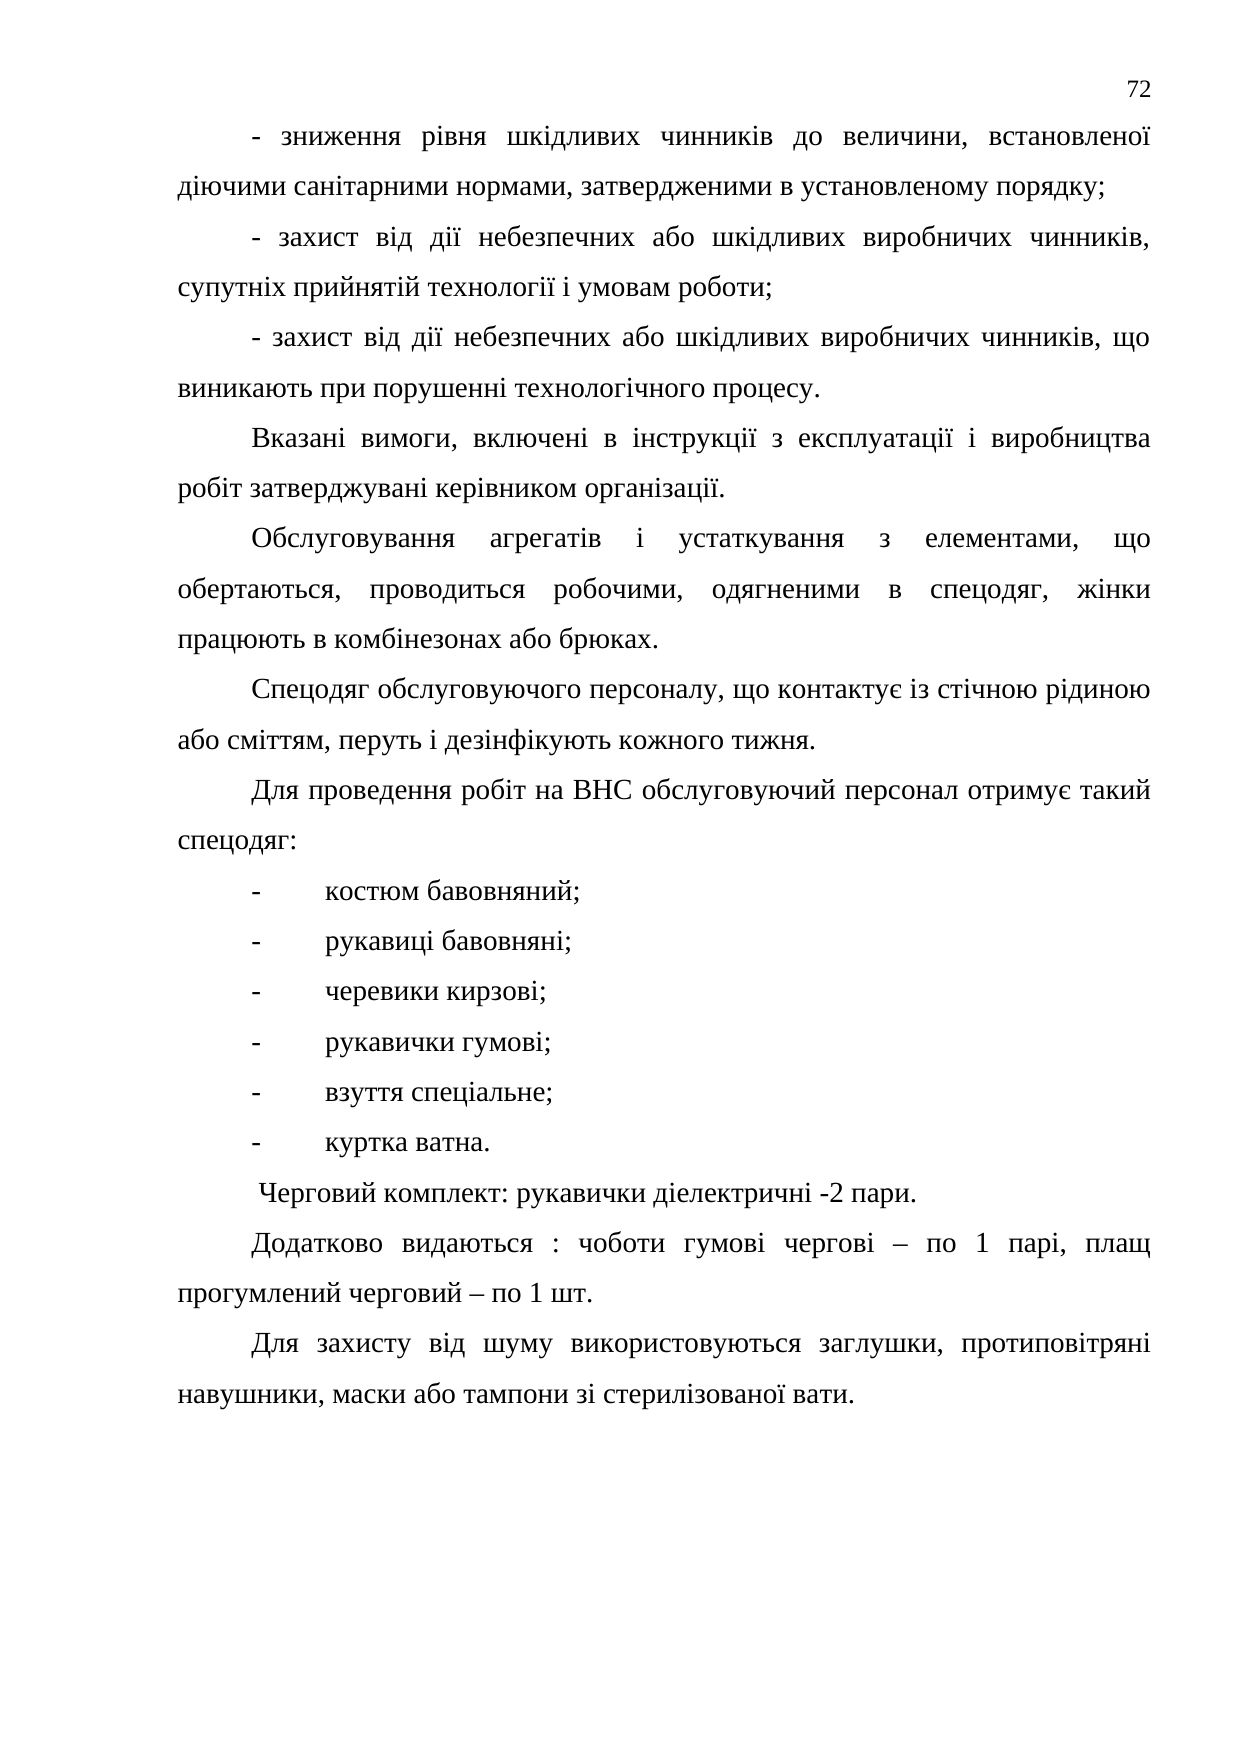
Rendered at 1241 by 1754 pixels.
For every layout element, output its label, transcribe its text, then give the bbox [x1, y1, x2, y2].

list взуття спеціальне; [177, 1074, 1152, 1108]
text - зниження рівня шкідливих чинників до величини, встановленої діючими санітарними нормами, затвердженими в установленому порядку; [177, 118, 1152, 202]
text - захист від дії небезпечних або шкідливих виробничих чинників, що виникають при порушенні технологічного процесу. [177, 319, 1152, 403]
list рукавички гумові; [177, 1024, 1152, 1057]
list черевики кирзові; [177, 973, 1152, 1007]
text Вказані вимоги, включені в інструкції з експлуатації і виробництва робіт затверджувані керівником організації. [177, 420, 1152, 504]
text - захист від дії небезпечних або шкідливих виробничих чинників, супутніх прийнятій технології і умовам роботи; [177, 219, 1152, 303]
text Спецодяг обслуговуючого персоналу, що контактує із стічною рідиною або сміттям, перуть і дезінфікують кожного тижня. [177, 672, 1152, 755]
text Для проведення робіт на ВНС обслуговуючий персонал отримує такий спецодяг: [177, 772, 1152, 856]
list куртка ватна. [177, 1124, 1152, 1158]
text Черговий комплект: рукавички діелектричні -2 пари. [177, 1175, 1152, 1208]
text Для захисту від шуму використовуються заглушки, протиповітряні навушники, маски або тампони зі стерилізованої вати. [177, 1326, 1152, 1409]
text Обслуговування агрегатів і устаткування з елементами, що обертаються, проводиться робочими, одягненими в спецодяг, жінки працюють в комбінезонах або брюках. [177, 521, 1152, 655]
list рукавиці бавовняні; [177, 923, 1152, 957]
list костюм бавовняний; [177, 873, 1152, 906]
text Додатково видаються : чоботи гумові чергові – по 1 парі, плащ прогумлений черговий – по 1 шт. [177, 1225, 1152, 1309]
